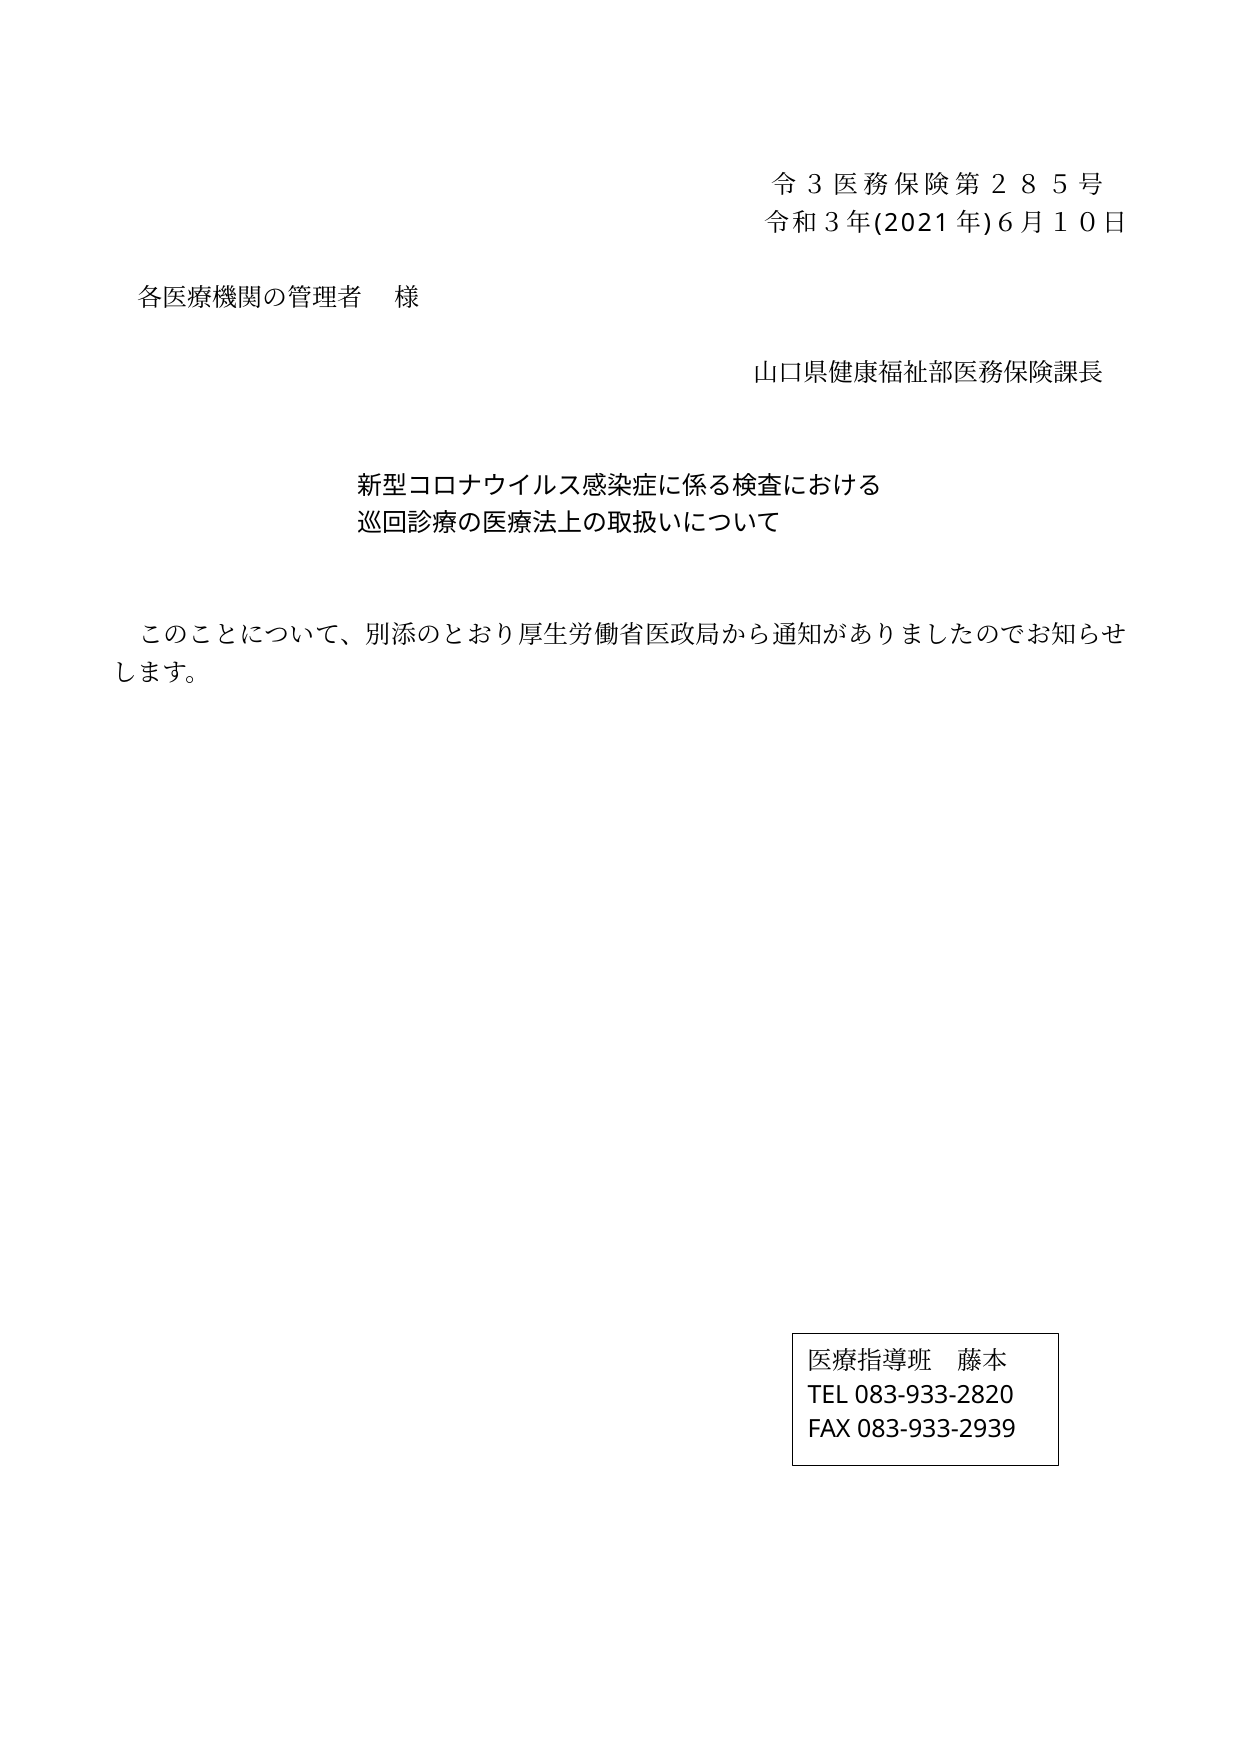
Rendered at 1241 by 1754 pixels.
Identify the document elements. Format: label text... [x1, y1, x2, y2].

text 山口県健康福祉部医務保険課長 [112, 352, 1103, 389]
text このことについて、別添のとおり厚生労働省医政局から通知がありましたのでお知らせします。 [112, 614, 1128, 689]
text 令３医務保険第２８５号 [112, 164, 1103, 202]
text 各医療機関の管理者 様 [112, 277, 1128, 314]
text 新型コロナウイルス感染症に係る検査における [112, 464, 1128, 502]
text 令和３年(2021年)６月１０日 [112, 202, 1128, 239]
text 巡回診療の医療法上の取扱いについて [112, 502, 1128, 539]
